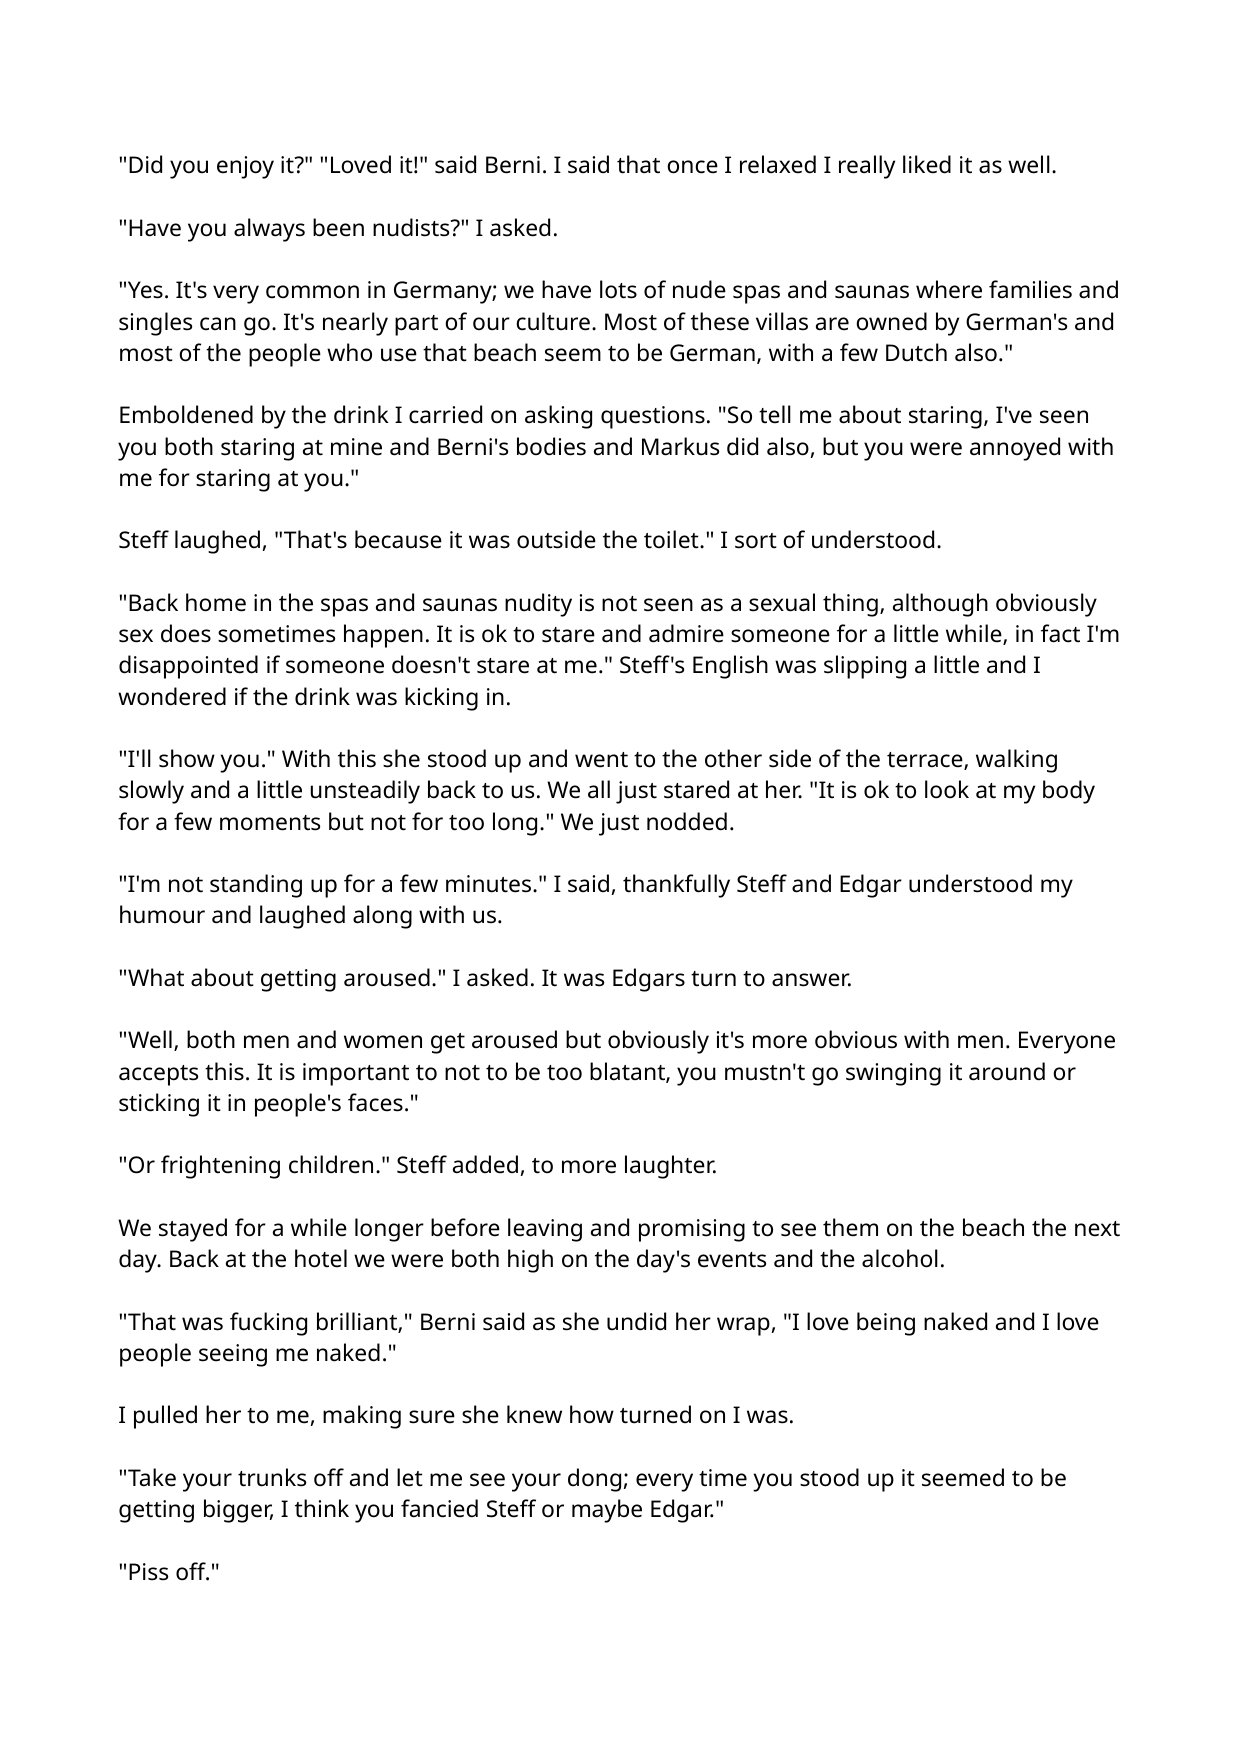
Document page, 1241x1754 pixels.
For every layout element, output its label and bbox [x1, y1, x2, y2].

text [118, 118, 1122, 1618]
